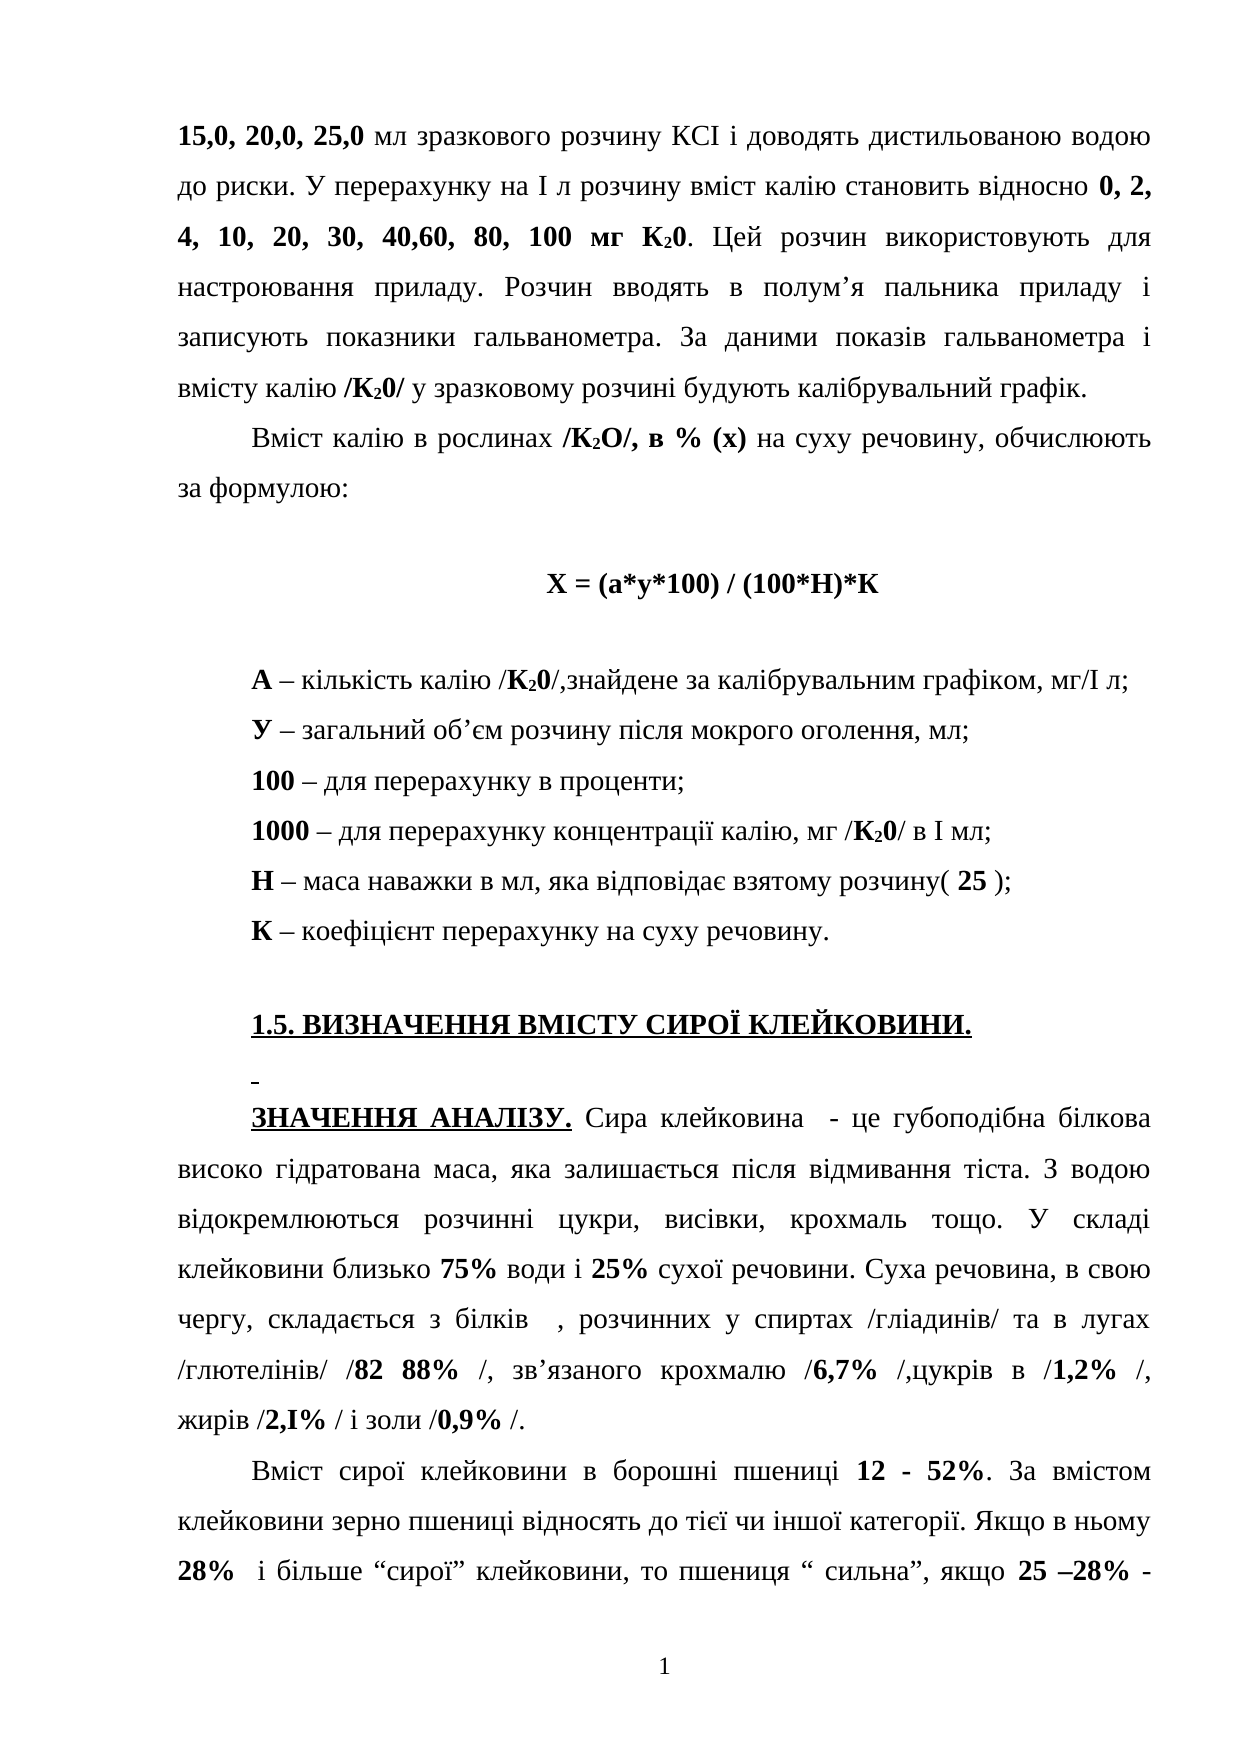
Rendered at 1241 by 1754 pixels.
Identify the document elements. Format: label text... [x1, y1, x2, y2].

text Вміст калію в рослинах /К2О/, в % (х) на суху речовину, обчислюють за формулою: [177, 420, 1152, 504]
text 1.5. ВИЗНАЧЕННЯ ВМІСТУ СИРОЇ КЛЕЙКОВИНИ. [177, 1007, 1152, 1041]
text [177, 118, 1152, 403]
text А – кількість калію /К20/,знайдене за калібрувальним графіком, мг/І л; [177, 662, 1152, 696]
text К – коефіцієнт перерахунку на суху речовину. [177, 913, 1152, 947]
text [177, 1453, 1152, 1587]
text Х = (а*у*100) / (100*Н)*К [177, 566, 1152, 600]
text ЗНАЧЕННЯ АНАЛІЗУ. Сира клейковина - це губоподібна білкова високо гідратована маса, яка залишається після відмивання тіста. З водою відокремлюються розчинні цукри, висівки, крохмаль тощо. У складі клейковини близько 75% води і 25% сухої речовини. Суха речовина, в свою чергу, складається з білків , розчинних у спиртах /гліадинів/ та в лугах /глютелінів/ /82 88% /, зв’язаного крохмалю /6,7% /,цукрів в /1,2% /, жирів /2,І% / і золи /0,9% /. [177, 1100, 1152, 1436]
text У – загальний об’єм розчину після мокрого оголення, мл; [177, 712, 1152, 746]
text 100 – для перерахунку в проценти; [177, 763, 1152, 796]
text Н – маса наважки в мл, яка відповідає взятому розчину( 25 ); [177, 863, 1152, 897]
text 1000 – для перерахунку концентрації калію, мг /К20/ в І мл; [177, 813, 1152, 846]
